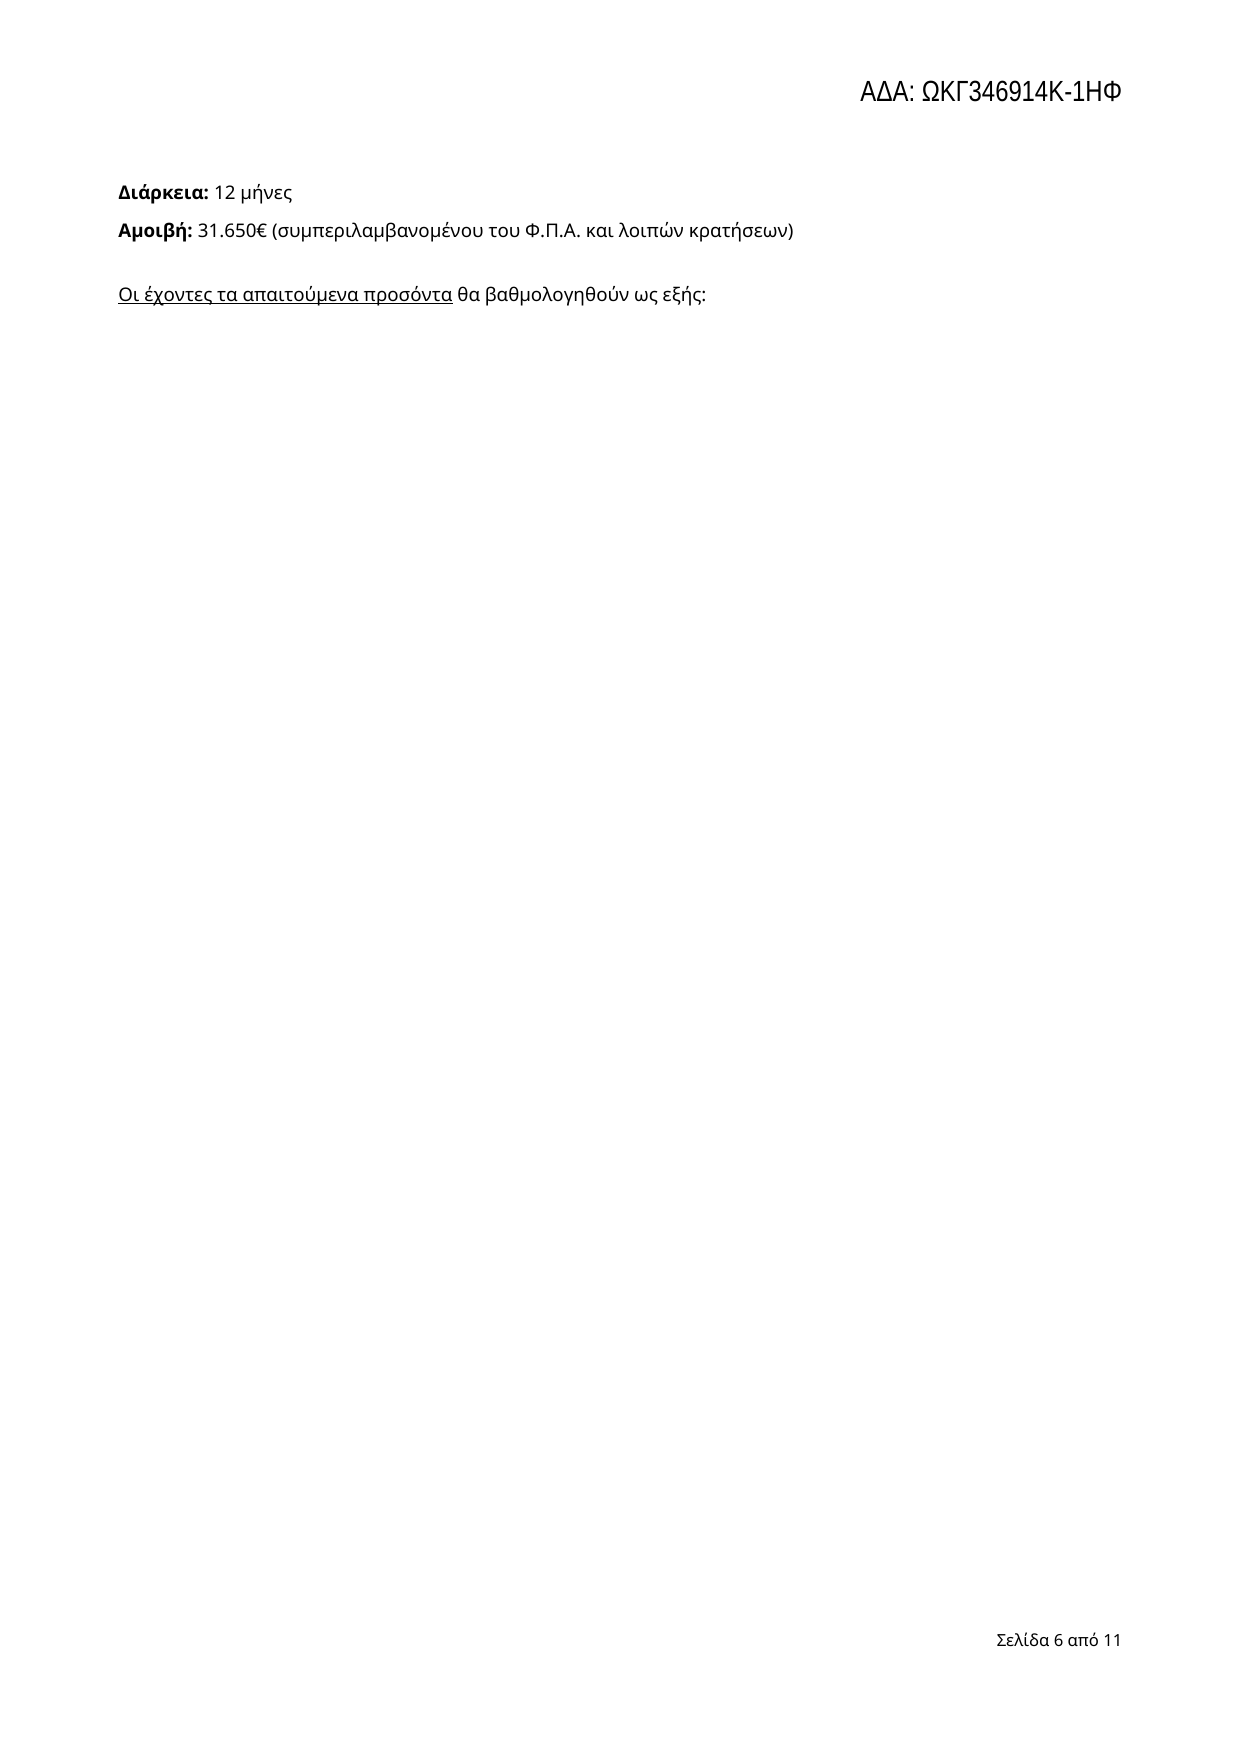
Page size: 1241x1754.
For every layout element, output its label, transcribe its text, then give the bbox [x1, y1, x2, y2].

text Οι έχοντες τα απαιτούμενα προσόντα θα βαθμολογηθούν ως εξής: [118, 281, 1122, 306]
text Διάρκεια: 12 μήνες [118, 179, 1122, 204]
text Αμοιβή: 31.650€ (συμπεριλαμβανομένου του Φ.Π.Α. και λοιπών κρατήσεων) [118, 217, 1122, 243]
